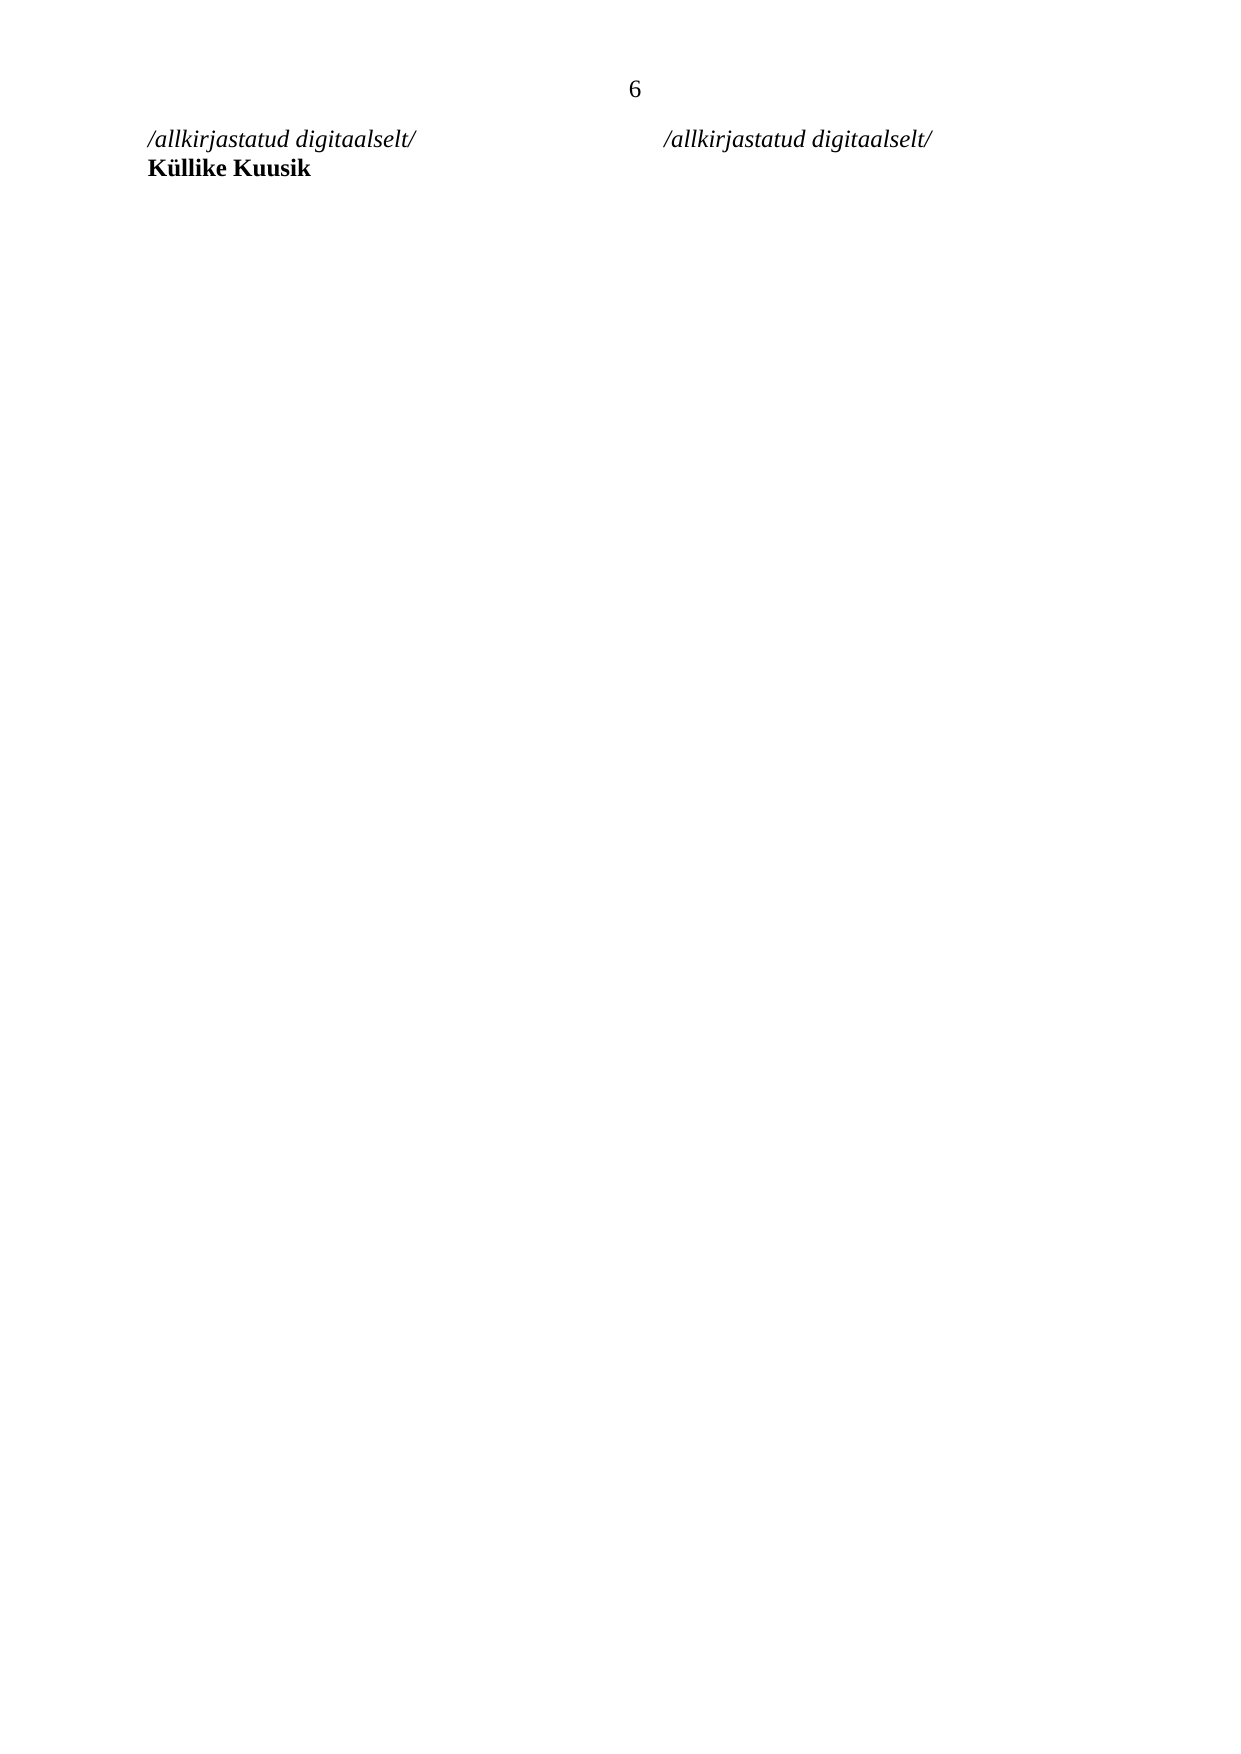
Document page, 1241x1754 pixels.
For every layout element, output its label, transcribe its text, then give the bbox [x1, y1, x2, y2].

text /allkirjastatud digitaalselt/ /allkirjastatud digitaalselt/ [148, 124, 1122, 153]
text Küllike Kuusik [148, 153, 1122, 182]
